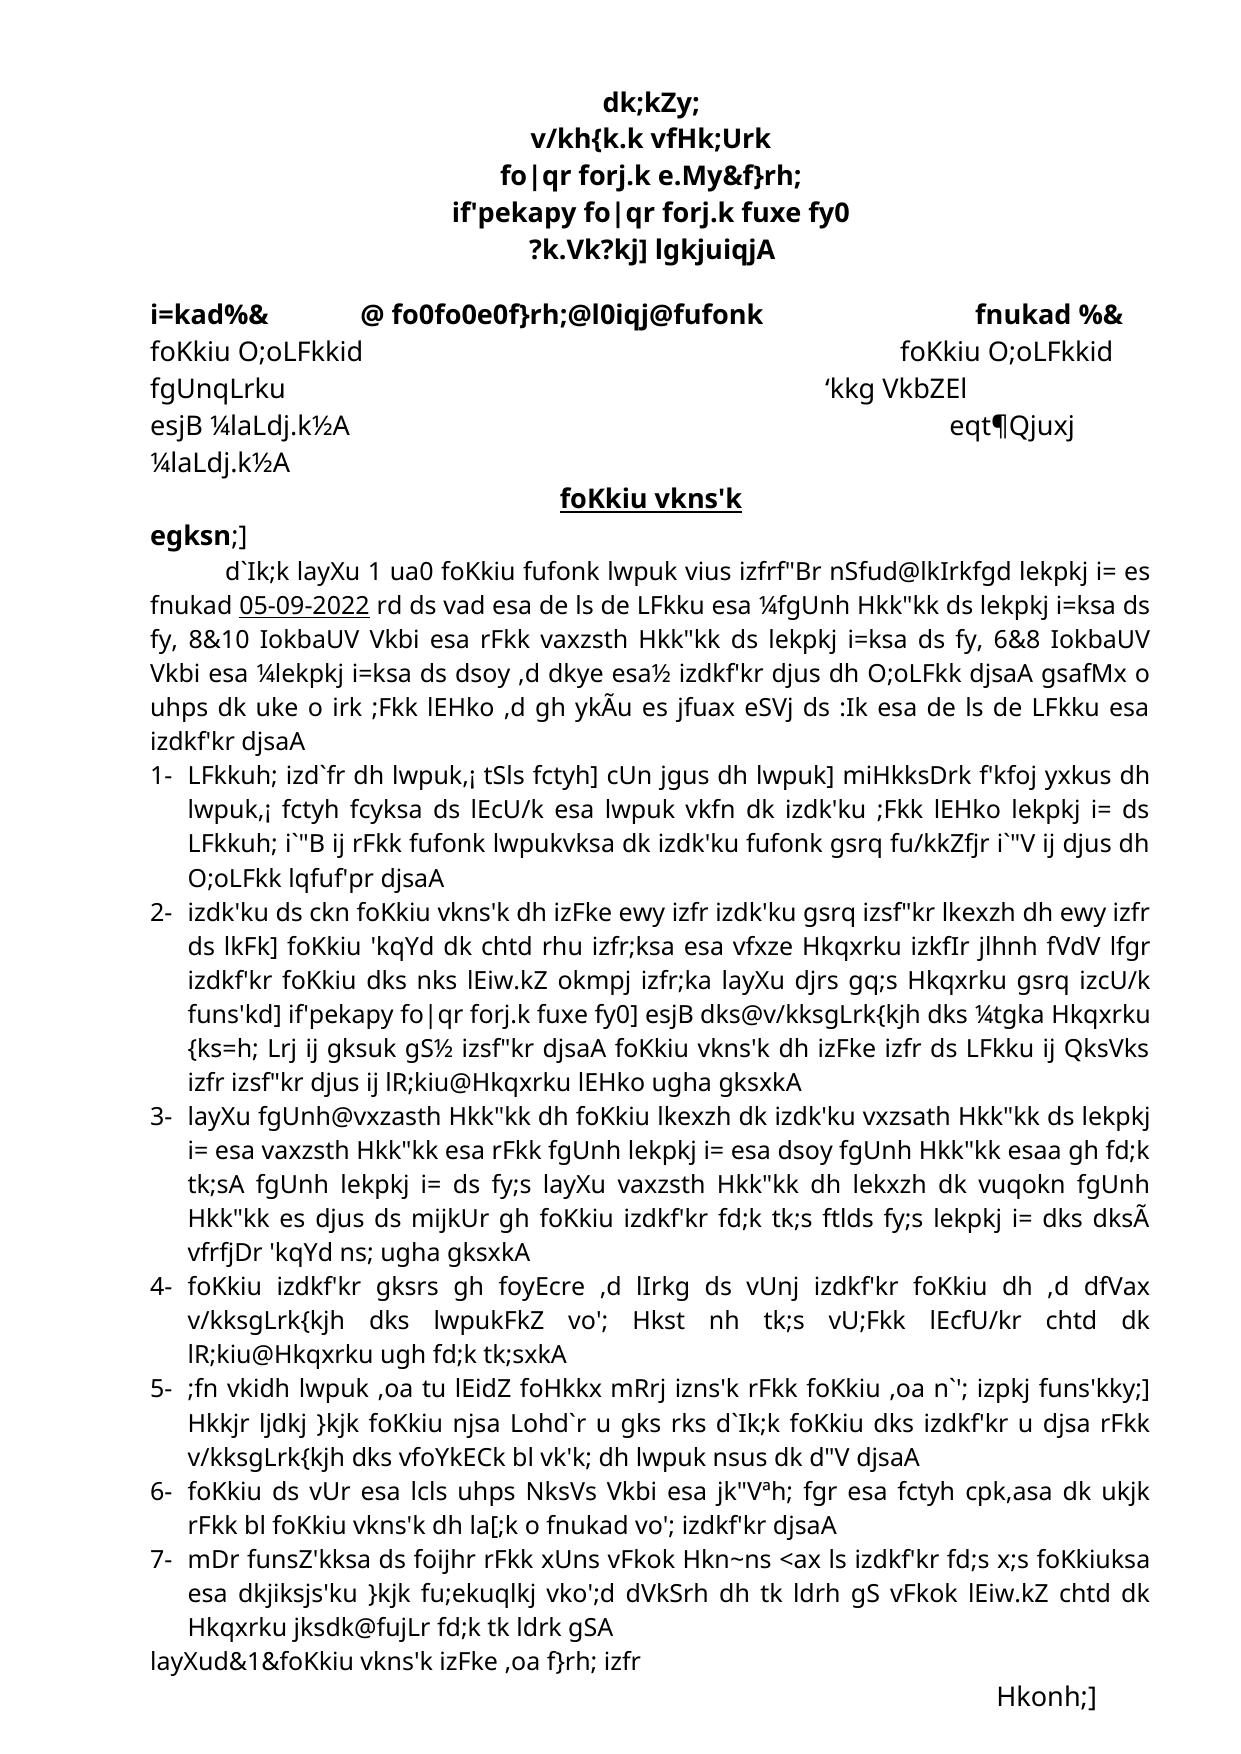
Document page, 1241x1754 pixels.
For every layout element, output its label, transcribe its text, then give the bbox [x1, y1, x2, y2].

text Hkonh;] [225, 1678, 1152, 1714]
list layXu fgUnh@vxzasth Hkk"kk dh foKkiu lkexzh dk izdk'ku vxzsath Hkk"kk ds lekpkj i= esa vaxzsth Hkk"kk esa rFkk fgUnh lekpkj i= esa dsoy fgUnh Hkk"kk esaa gh fd;k tk;sA fgUnh lekpkj i= ds fy;s layXu vaxzsth Hkk"kk dh lekxzh dk vuqokn fgUnh Hkk"kk es djus ds mijkUr gh foKkiu izdkf'kr fd;k tk;s ftlds fy;s lekpkj i= dks dksÃ vfrfjDr 'kqYd ns; ugha gksxkA [150, 1099, 1152, 1269]
list mDr funsZ'kksa ds foijhr rFkk xUns vFkok Hkn~ns <ax ls izdkf'kr fd;s x;s foKkiuksa esa dkjiksjs'ku }kjk fu;ekuqlkj vko';d dVkSrh dh tk ldrh gS vFkok lEiw.kZ chtd dk Hkqxrku jksdk@fujLr fd;k tk ldrk gSA [150, 1541, 1152, 1644]
list foKkiu izdkf'kr gksrs gh foyEcre ,d lIrkg ds vUnj izdkf'kr foKkiu dh ,d dfVax v/kksgLrk{kjh dks lwpukFkZ vo'; Hkst nh tk;s vU;Fkk lEcfU/kr chtd dk lR;kiu@Hkqxrku ugh fd;k tk;sxkA [150, 1269, 1152, 1371]
text esjB ¼laLdj.k½A eqt¶Qjuxj ¼laLdj.k½A [150, 406, 1152, 480]
text foKkiu vkns'k [150, 480, 1152, 517]
list foKkiu ds vUr esa lcls uhps NksVs Vkbi esa jk"Vªh; fgr esa fctyh cpk,asa dk ukjk rFkk bl foKkiu vkns'k dh la[;k o fnukad vo'; izdkf'kr djsaA [150, 1473, 1152, 1541]
text if'pekapy fo|qr forj.k fuxe fy0 [150, 194, 1152, 231]
list LFkkuh; izd`fr dh lwpuk,¡ tSls fctyh] cUn jgus dh lwpuk] miHkksDrk f'kfoj yxkus dh lwpuk,¡ fctyh fcyksa ds lEcU/k esa lwpuk vkfn dk izdk'ku ;Fkk lEHko lekpkj i= ds LFkkuh; i`"B ij rFkk fufonk lwpukvksa dk izdk'ku fufonk gsrq fu/kkZfjr i`"V ij djus dh O;oLFkk lqfuf'pr djsaA [150, 758, 1152, 894]
text fo|qr forj.k e.My&f}rh; [150, 157, 1152, 194]
text i=kad%& @ fo0fo0e0f}rh;@l0iqj@fufonk fnukad %& [150, 296, 1152, 332]
text layXud&1&foKkiu vkns'k izFke ,oa f}rh; izfr [150, 1644, 1152, 1678]
list izdk'ku ds ckn foKkiu vkns'k dh izFke ewy izfr izdk'ku gsrq izsf"kr lkexzh dh ewy izfr ds lkFk] foKkiu 'kqYd dk chtd rhu izfr;ksa esa vfxze Hkqxrku izkfIr jlhnh fVdV lfgr izdkf'kr foKkiu dks nks lEiw.kZ okmpj izfr;ka layXu djrs gq;s Hkqxrku gsrq izcU/k funs'kd] if'pekapy fo|qr forj.k fuxe fy0] esjB dks@v/kksgLrk{kjh dks ¼tgka Hkqxrku {ks=h; Lrj ij gksuk gS½ izsf"kr djsaA foKkiu vkns'k dh izFke izfr ds LFkku ij QksVks izfr izsf"kr djus ij lR;kiu@Hkqxrku lEHko ugha gksxkA [150, 894, 1152, 1099]
text fgUnqLrku ‘kkg VkbZEl [150, 369, 1152, 406]
text dk;kZy; [150, 83, 1152, 120]
text egksn;] [150, 517, 1152, 554]
list ;fn vkidh lwpuk ,oa tu lEidZ foHkkx mRrj izns'k rFkk foKkiu ,oa n`'; izpkj funs'kky;] Hkkjr ljdkj }kjk foKkiu njsa Lohd`r u gks rks d`Ik;k foKkiu dks izdkf'kr u djsa rFkk v/kksgLrk{kjh dks vfoYkECk bl vk'k; dh lwpuk nsus dk d"V djsaA [150, 1371, 1152, 1473]
text v/kh{k.k vfHk;Urk [150, 120, 1152, 157]
text d`Ik;k layXu 1 ua0 foKkiu fufonk lwpuk vius izfrf"Br nSfud@lkIrkfgd lekpkj i= es fnukad 05-09-2022 rd ds vad esa de ls de LFkku esa ¼fgUnh Hkk"kk ds lekpkj i=ksa ds fy, 8&10 IokbaUV Vkbi esa rFkk vaxzsth Hkk"kk ds lekpkj i=ksa ds fy, 6&8 IokbaUV Vkbi esa ¼lekpkj i=ksa ds dsoy ,d dkye esa½ izdkf'kr djus dh O;oLFkk djsaA gsafMx o uhps dk uke o irk ;Fkk lEHko ,d gh ykÃu es jfuax eSVj ds :Ik esa de ls de LFkku esa izdkf'kr djsaA [150, 554, 1152, 758]
text foKkiu O;oLFkkid foKkiu O;oLFkkid [150, 332, 1152, 369]
text ?k.Vk?kj] lgkjuiqjA [150, 231, 1152, 267]
